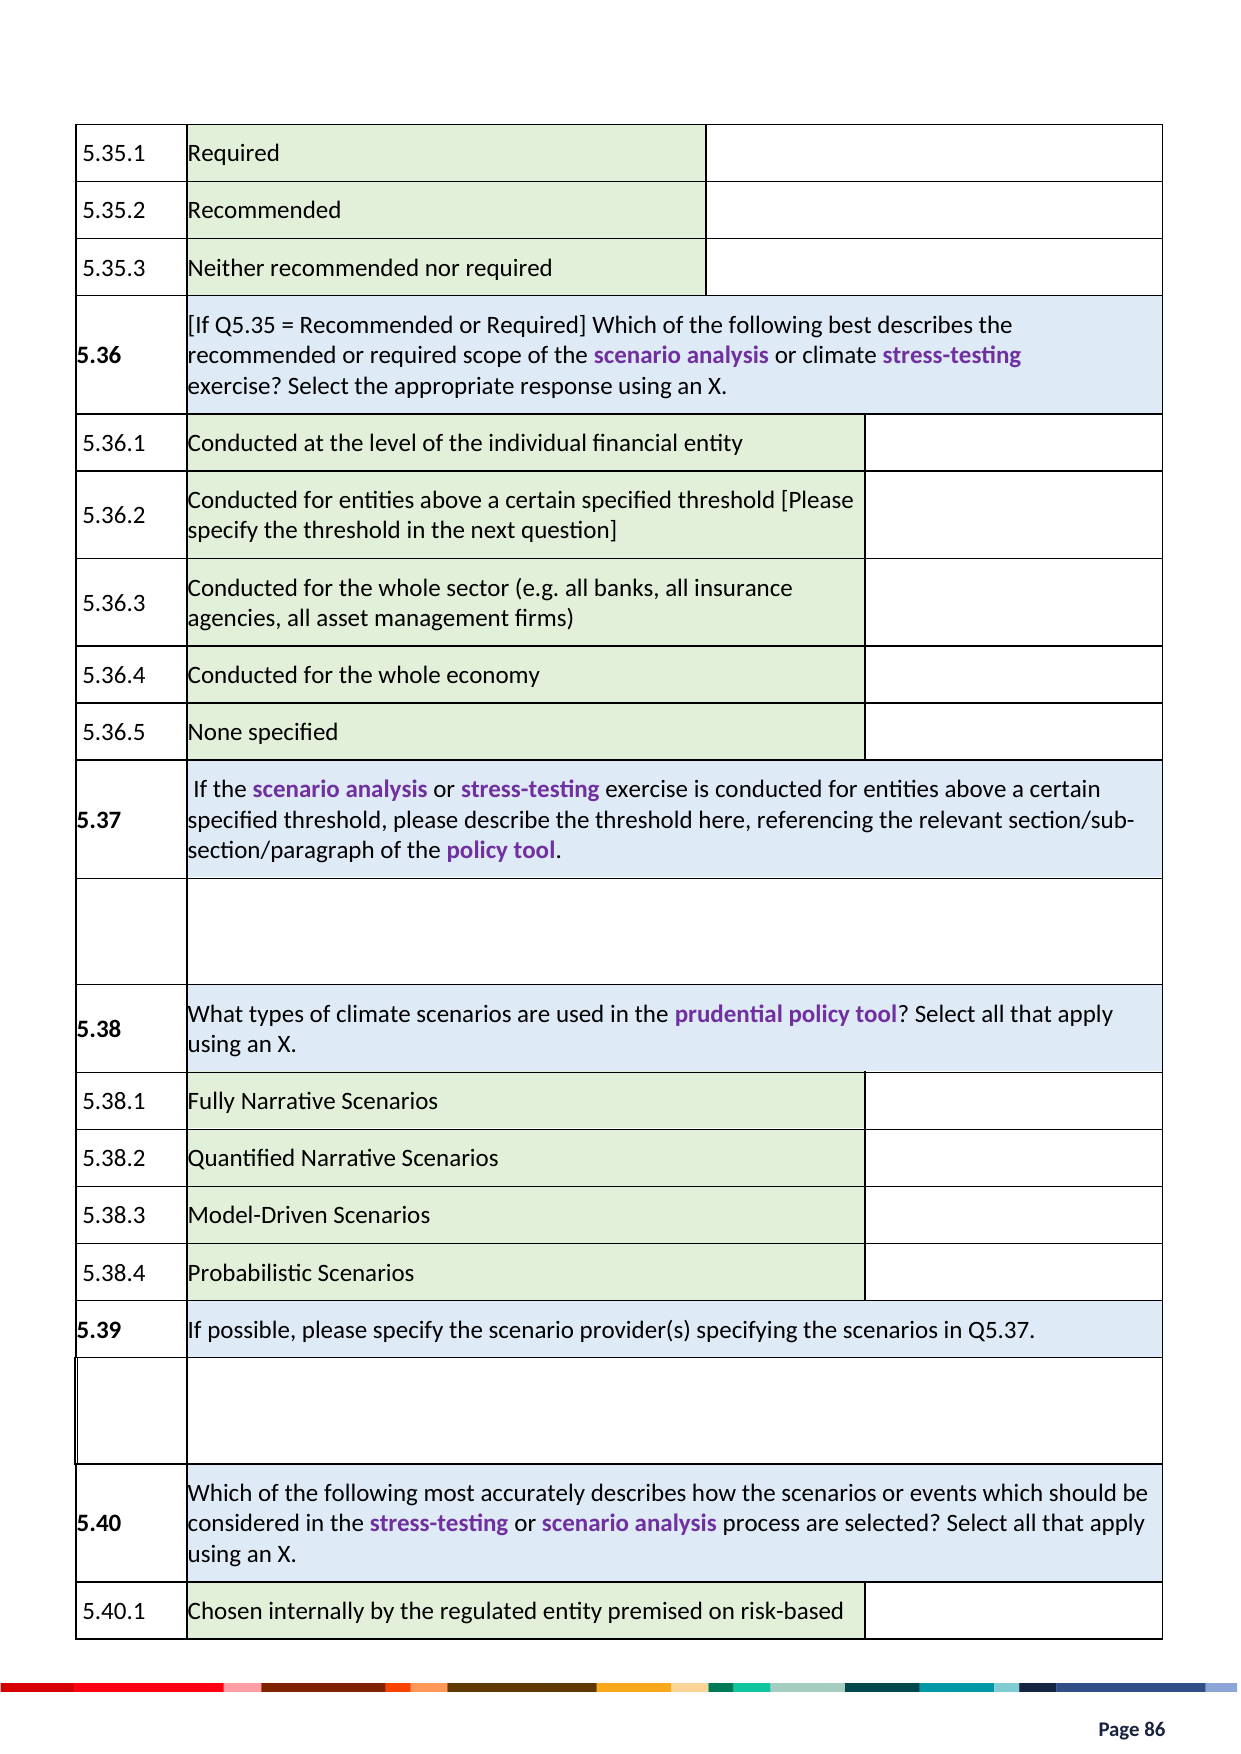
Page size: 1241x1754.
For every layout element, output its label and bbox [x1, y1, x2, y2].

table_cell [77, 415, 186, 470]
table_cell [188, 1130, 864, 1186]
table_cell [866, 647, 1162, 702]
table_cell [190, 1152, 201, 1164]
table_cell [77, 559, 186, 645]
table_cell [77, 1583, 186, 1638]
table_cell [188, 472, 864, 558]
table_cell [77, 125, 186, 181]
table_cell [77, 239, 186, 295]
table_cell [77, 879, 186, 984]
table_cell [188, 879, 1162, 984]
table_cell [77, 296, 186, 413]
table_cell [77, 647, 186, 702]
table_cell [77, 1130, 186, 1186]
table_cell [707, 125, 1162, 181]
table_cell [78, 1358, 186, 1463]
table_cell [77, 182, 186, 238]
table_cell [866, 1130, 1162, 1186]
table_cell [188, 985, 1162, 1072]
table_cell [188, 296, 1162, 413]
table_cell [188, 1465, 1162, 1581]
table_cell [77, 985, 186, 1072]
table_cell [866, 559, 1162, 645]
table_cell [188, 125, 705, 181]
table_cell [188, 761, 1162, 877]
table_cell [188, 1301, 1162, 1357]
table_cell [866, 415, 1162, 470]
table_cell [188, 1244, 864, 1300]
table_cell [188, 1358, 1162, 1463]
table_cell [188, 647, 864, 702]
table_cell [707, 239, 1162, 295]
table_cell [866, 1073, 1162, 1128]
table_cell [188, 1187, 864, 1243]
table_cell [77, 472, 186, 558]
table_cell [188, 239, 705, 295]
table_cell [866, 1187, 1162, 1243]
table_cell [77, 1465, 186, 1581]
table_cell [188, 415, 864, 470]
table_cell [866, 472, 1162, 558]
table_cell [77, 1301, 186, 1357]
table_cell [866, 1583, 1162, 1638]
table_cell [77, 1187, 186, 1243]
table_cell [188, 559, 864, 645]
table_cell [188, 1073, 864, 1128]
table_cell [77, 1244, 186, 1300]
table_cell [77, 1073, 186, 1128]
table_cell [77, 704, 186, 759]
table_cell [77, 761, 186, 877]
picture [0, 1683, 1236, 1692]
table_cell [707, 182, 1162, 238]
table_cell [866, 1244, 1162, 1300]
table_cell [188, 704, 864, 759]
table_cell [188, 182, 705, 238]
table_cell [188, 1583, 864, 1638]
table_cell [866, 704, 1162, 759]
